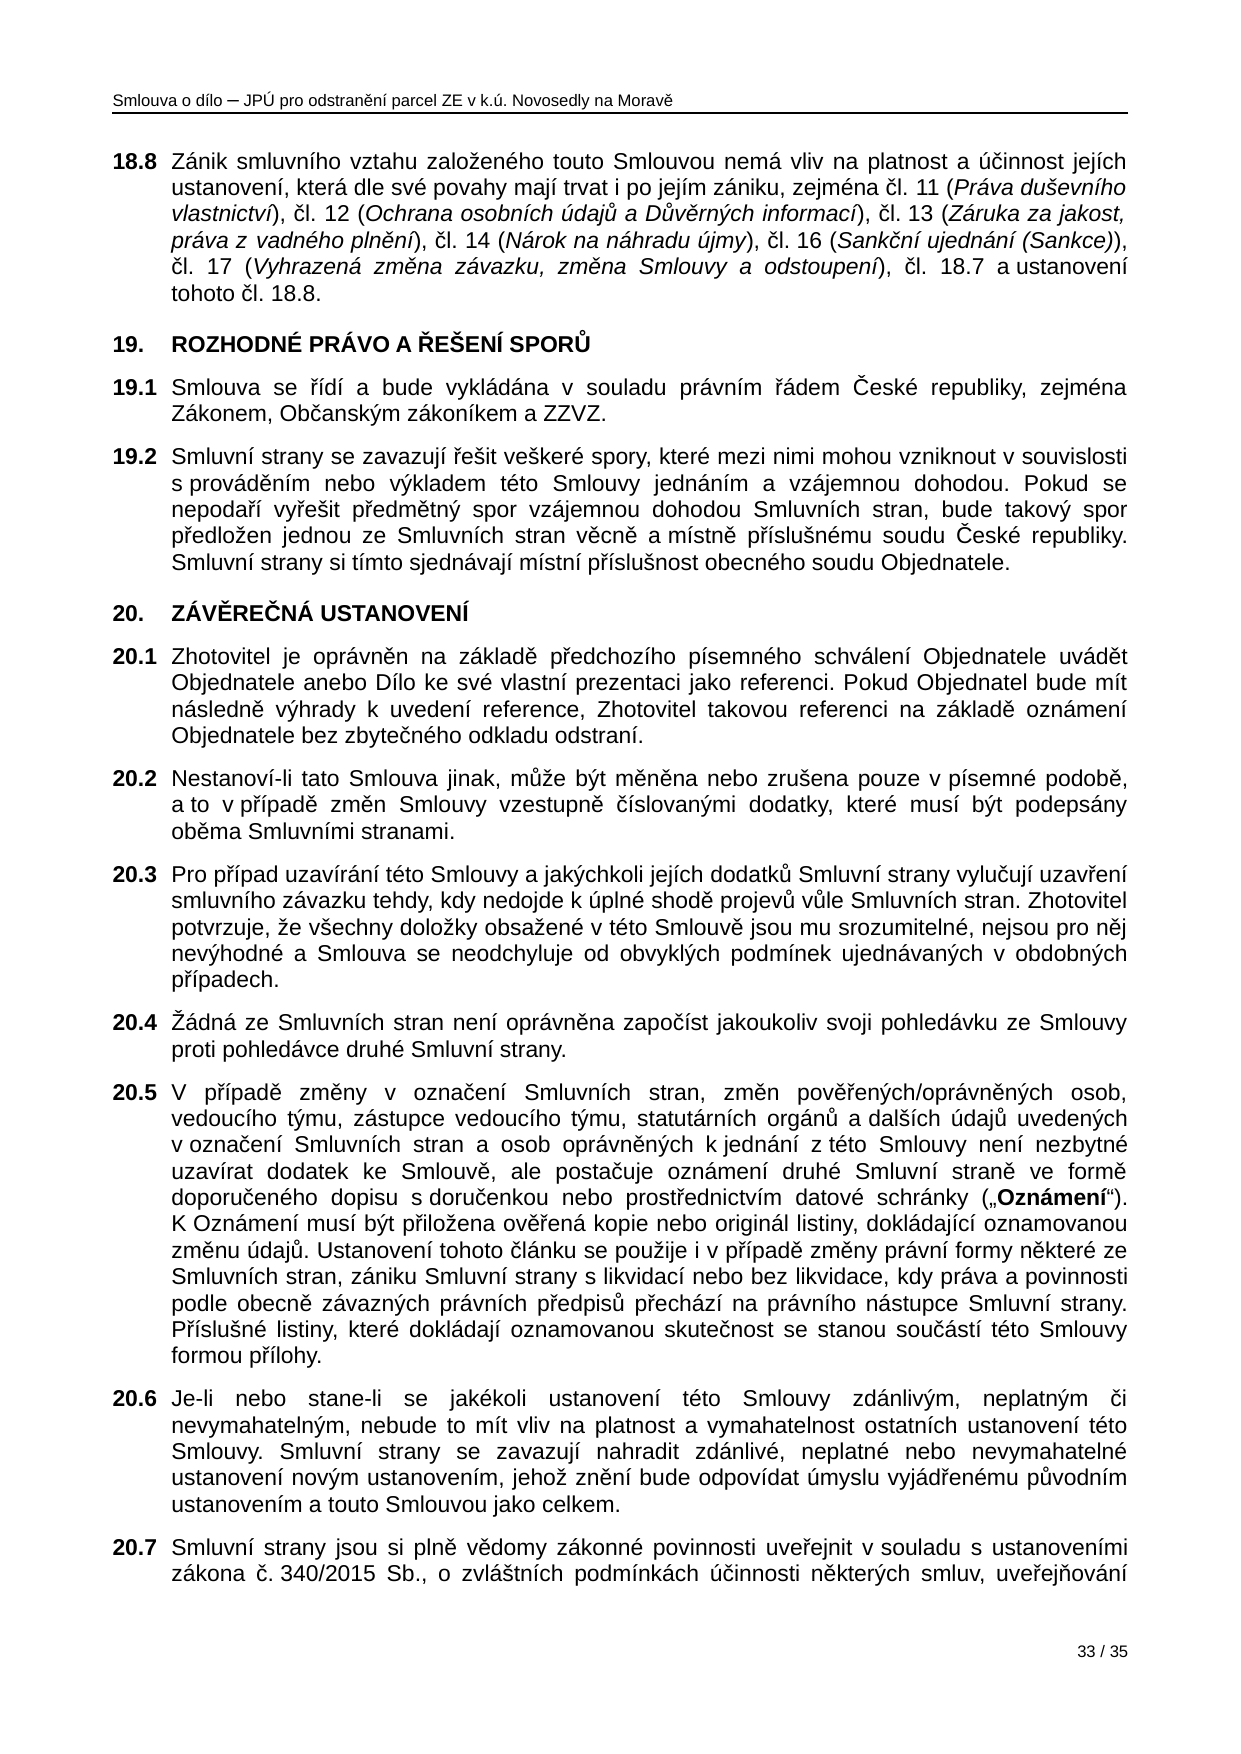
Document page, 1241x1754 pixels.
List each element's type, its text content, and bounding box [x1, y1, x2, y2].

text Zánik smluvního vztahu založeného touto Smlouvou nemá vliv na platnost a účinnost jejích ustanovení, která dle své povahy mají trvat i po jejím zániku, zejména čl. 11 (Práva duševního vlastnictví), čl. 12 (Ochrana osobních údajů a Důvěrných informací), čl. 13 (Záruka za jakost, práva z vadného plnění), čl. 14 (Nárok na náhradu újmy), čl. 16 (Sankční ujednání (Sankce)), čl. 17 (Vyhrazená změna závazku, změna Smlouvy a odstoupení), čl. 18.7 a ustanovení tohoto čl. 18.8. [112, 148, 1128, 306]
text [112, 1534, 1128, 1586]
text Nestanoví-li tato Smlouva jinak, může být měněna nebo zrušena pouze v písemné podobě, a to v případě změn Smlouvy vzestupně číslovanými dodatky, které musí být podepsány oběma Smluvními stranami. [112, 765, 1128, 844]
text Zhotovitel je oprávněn na základě předchozího písemného schválení Objednatele uvádět Objednatele anebo Dílo ke své vlastní prezentaci jako referenci. Pokud Objednatel bude mít následně výhrady k uvedení reference, Zhotovitel takovou referenci na základě oznámení Objednatele bez zbytečného odkladu odstraní. [112, 643, 1128, 748]
text Pro případ uzavírání této Smlouvy a jakýchkoli jejích dodatků Smluvní strany vylučují uzavření smluvního závazku tehdy, kdy nedojde k úplné shodě projevů vůle Smluvních stran. Zhotovitel potvrzuje, že všechny doložky obsažené v této Smlouvě jsou mu srozumitelné, nejsou pro něj nevýhodné a Smlouva se neodchyluje od obvyklých podmínek ujednávaných v obdobných případech. [112, 861, 1128, 993]
text Je-li nebo stane-li se jakékoli ustanovení této Smlouvy zdánlivým, neplatným či nevymahatelným, nebude to mít vliv na platnost a vymahatelnost ostatních ustanovení této Smlouvy. Smluvní strany se zavazují nahradit zdánlivé, neplatné nebo nevymahatelné ustanovení novým ustanovením, jehož znění bude odpovídat úmyslu vyjádřenému původním ustanovením a touto Smlouvou jako celkem. [112, 1385, 1128, 1517]
text Rozhodné právo a řešení sporů [112, 331, 1128, 357]
text V případě změny v označení Smluvních stran, změn pověřených/oprávněných osob, vedoucího týmu, zástupce vedoucího týmu, statutárních orgánů a dalších údajů uvedených v označení Smluvních stran a osob oprávněných k jednání z této Smlouvy není nezbytné uzavírat dodatek ke Smlouvě, ale postačuje oznámení druhé Smluvní straně ve formě doporučeného dopisu s doručenkou nebo prostřednictvím datové schránky („Oznámení“). K Oznámení musí být přiložena ověřená kopie nebo originál listiny, dokládající oznamovanou změnu údajů. Ustanovení tohoto článku se použije i v případě změny právní formy některé ze Smluvních stran, zániku Smluvní strany s likvidací nebo bez likvidace, kdy práva a povinnosti podle obecně závazných právních předpisů přechází na právního nástupce Smluvní strany. Příslušné listiny, které dokládají oznamovanou skutečnost se stanou součástí této Smlouvy formou přílohy. [112, 1079, 1128, 1368]
text Žádná ze Smluvních stran není oprávněna započíst jakoukoliv svoji pohledávku ze Smlouvy proti pohledávce druhé Smluvní strany. [112, 1009, 1128, 1062]
text Závěrečná ustanovení [112, 600, 1128, 626]
text Smlouva se řídí a bude vykládána v souladu právním řádem České republiky, zejména Zákonem, Občanským zákoníkem a ZZVZ. [112, 374, 1128, 427]
text Smluvní strany se zavazují řešit veškeré spory, které mezi nimi mohou vzniknout v souvislosti s prováděním nebo výkladem této Smlouvy jednáním a vzájemnou dohodou. Pokud se nepodaří vyřešit předmětný spor vzájemnou dohodou Smluvních stran, bude takový spor předložen jednou ze Smluvních stran věcně a místně příslušnému soudu České republiky. Smluvní strany si tímto sjednávají místní příslušnost obecného soudu Objednatele. [112, 443, 1128, 575]
